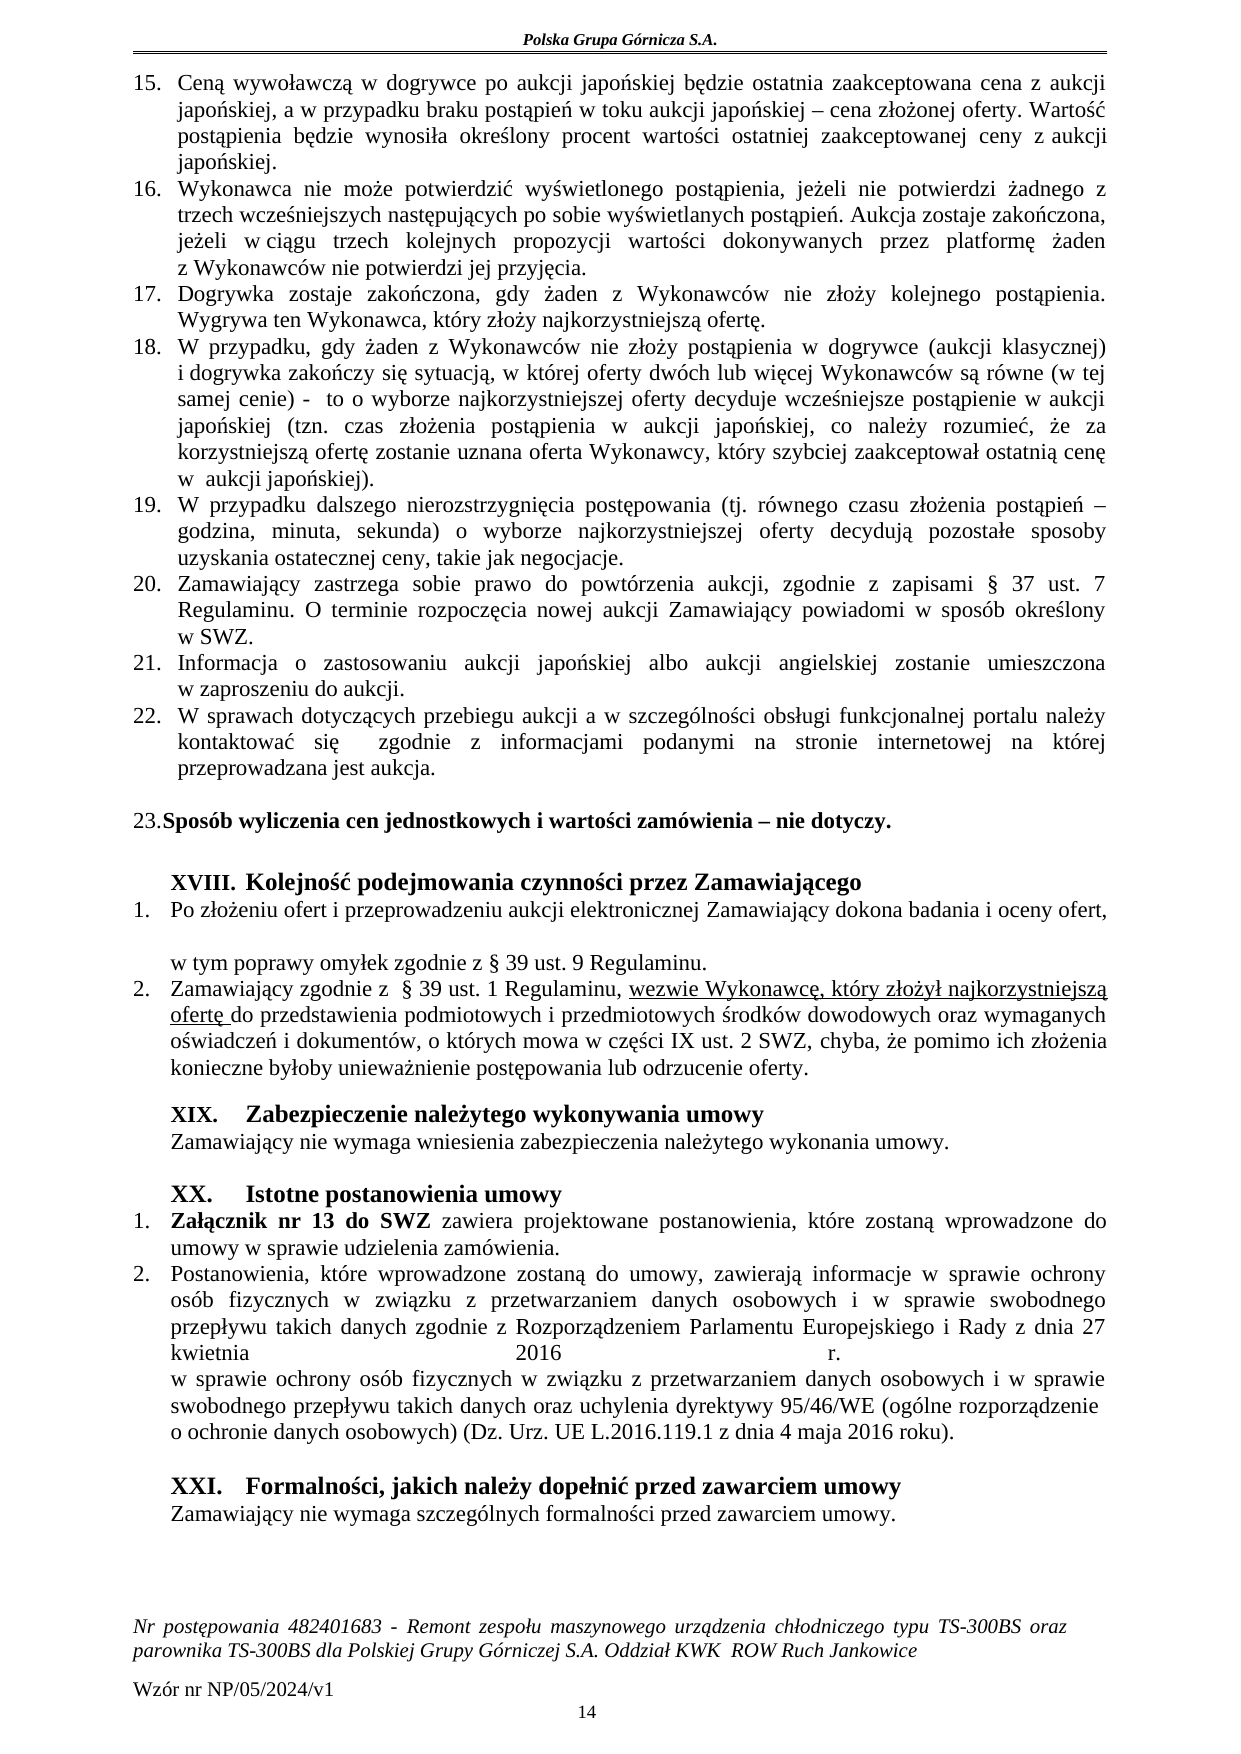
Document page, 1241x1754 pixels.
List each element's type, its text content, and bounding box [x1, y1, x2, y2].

list Zamawiający nie wymaga szczególnych formalności przed zawarciem umowy. [170, 1500, 1107, 1526]
list Sposób wyliczenia cen jednostkowych i wartości zamówienia – nie dotyczy. [133, 807, 1107, 833]
list Zamawiający nie wymaga wniesienia zabezpieczenia należytego wykonania umowy. [170, 1128, 1107, 1154]
list Po złożeniu ofert i przeprowadzeniu aukcji elektronicznej Zamawiający dokona badania i oceny ofert, w tym poprawy omyłek zgodnie z § 39 ust. 9 Regulaminu. [133, 896, 1107, 975]
list Informacja o zastosowaniu aukcji japońskiej albo aukcji angielskiej zostanie umieszczona w zaproszeniu do aukcji. [133, 649, 1107, 702]
list Zamawiający zgodnie z § 39 ust. 1 Regulaminu, wezwie Wykonawcę, który złożył najkorzystniejszą ofertę do przedstawienia podmiotowych i przedmiotowych środków dowodowych oraz wymaganych oświadczeń i dokumentów, o których mowa w części IX ust. 2 SWZ, chyba, że pomimo ich złożenia konieczne byłoby unieważnienie postępowania lub odrzucenie oferty. [133, 975, 1107, 1080]
list Załącznik nr 13 do SWZ zawiera projektowane postanowienia, które zostaną wprowadzone do umowy w sprawie udzielenia zamówienia. [133, 1207, 1107, 1260]
list Zamawiający zastrzega sobie prawo do powtórzenia aukcji, zgodnie z zapisami § 37 ust. 7 Regulaminu. O terminie rozpoczęcia nowej aukcji Zamawiający powiadomi w sposób określony w SWZ. [133, 570, 1107, 649]
list Kolejność podejmowania czynności przez Zamawiającego [170, 867, 1107, 896]
list W przypadku dalszego nierozstrzygnięcia postępowania (tj. równego czasu złożenia postąpień – godzina, minuta, sekunda) o wyborze najkorzystniejszej oferty decydują pozostałe sposoby uzyskania ostatecznej ceny, takie jak negocjacje. [133, 491, 1107, 570]
list Ceną wywoławczą w dogrywce po aukcji japońskiej będzie ostatnia zaakceptowana cena z aukcji japońskiej, a w przypadku braku postąpień w toku aukcji japońskiej – cena złożonej oferty. Wartość postąpienia będzie wynosiła określony procent wartości ostatniej zaakceptowanej ceny z aukcji japońskiej. [133, 69, 1107, 175]
list Istotne postanowienia umowy [170, 1179, 1107, 1207]
list Formalności, jakich należy dopełnić przed zawarciem umowy [170, 1471, 1107, 1500]
list W przypadku, gdy żaden z Wykonawców nie złoży postąpienia w dogrywce (aukcji klasycznej) i dogrywka zakończy się sytuacją, w której oferty dwóch lub więcej Wykonawców są równe (w tej samej cenie) - to o wyborze najkorzystniejszej oferty decyduje wcześniejsze postąpienie w aukcji japońskiej (tzn. czas złożenia postąpienia w aukcji japońskiej, co należy rozumieć, że za korzystniejszą ofertę zostanie uznana oferta Wykonawcy, który szybciej zaakceptował ostatnią cenę w aukcji japońskiej). [133, 333, 1107, 491]
list W sprawach dotyczących przebiegu aukcji a w szczególności obsługi funkcjonalnej portalu należy kontaktować się zgodnie z informacjami podanymi na stronie internetowej na której przeprowadzana jest aukcja. [133, 702, 1107, 781]
list Wykonawca nie może potwierdzić wyświetlonego postąpienia, jeżeli nie potwierdzi żadnego z trzech wcześniejszych następujących po sobie wyświetlanych postąpień. Aukcja zostaje zakończona, jeżeli w ciągu trzech kolejnych propozycji wartości dokonywanych przez platformę żaden z Wykonawców nie potwierdzi jej przyjęcia. [133, 175, 1107, 280]
list Postanowienia, które wprowadzone zostaną do umowy, zawierają informacje w sprawie ochrony osób fizycznych w związku z przetwarzaniem danych osobowych i w sprawie swobodnego przepływu takich danych zgodnie z Rozporządzeniem Parlamentu Europejskiego i Rady z dnia 27 kwietnia 2016 r. w sprawie ochrony osób fizycznych w związku z przetwarzaniem danych osobowych i w sprawie swobodnego przepływu takich danych oraz uchylenia dyrektywy 95/46/WE (ogólne rozporządzenie o ochronie danych osobowych) (Dz. Urz. UE L.2016.119.1 z dnia 4 maja 2016 roku). [133, 1260, 1107, 1444]
list Zabezpieczenie należytego wykonywania umowy [170, 1099, 1107, 1128]
list Dogrywka zostaje zakończona, gdy żaden z Wykonawców nie złoży kolejnego postąpienia. Wygrywa ten Wykonawca, który złoży najkorzystniejszą ofertę. [133, 280, 1107, 333]
